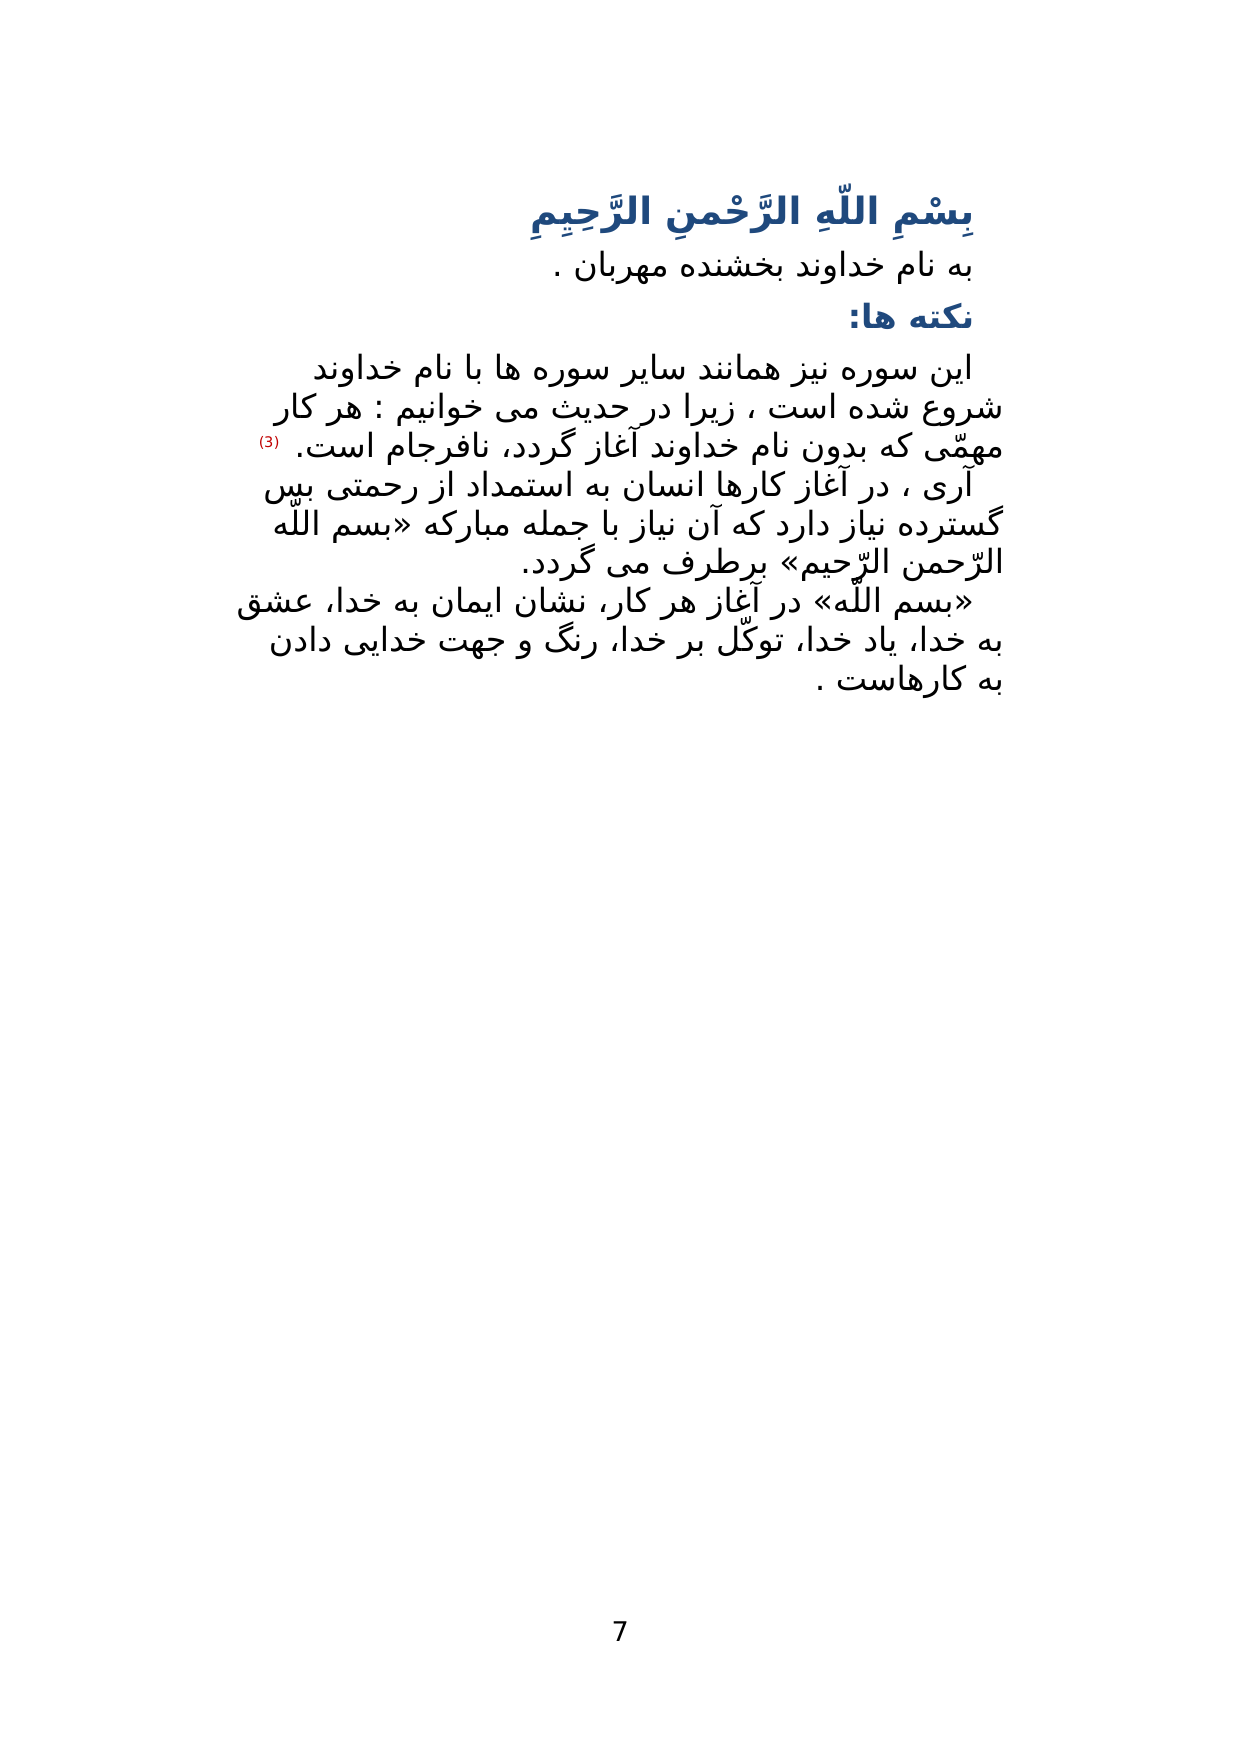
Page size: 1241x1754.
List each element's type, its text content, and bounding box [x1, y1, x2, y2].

text «بسم اللّه» در آغاز هر كار، نشان ايمان به خدا، عشق به خدا، ياد خدا، توكّل بر خدا، رنگ و جهت خدايى دادن به كارهاست . [236, 582, 1004, 698]
text اين سوره نيز همانند ساير سوره ها با نام خداوند شروع شده است ، زيرا در حديث مى خوانيم : هر كار مهمّى كه بدون نام خداوند آغاز گردد، نافرجام است. (3) [236, 348, 1004, 465]
subtitle بِسْمِ اللّهِ الرَّحْمنِ الرَّحِيِمِ [236, 190, 1004, 233]
text آرى ، در آغاز كارها انسان به استمداد از رحمتى بس گسترده نياز دارد كه آن نياز با جمله مباركه «بسم اللّه الرّحمن الرّحيم» برطرف مى گردد. [236, 465, 1004, 582]
subtitle نكته ها: [236, 297, 1004, 336]
text به نام خداوند بخشنده مهربان . [236, 246, 1004, 285]
